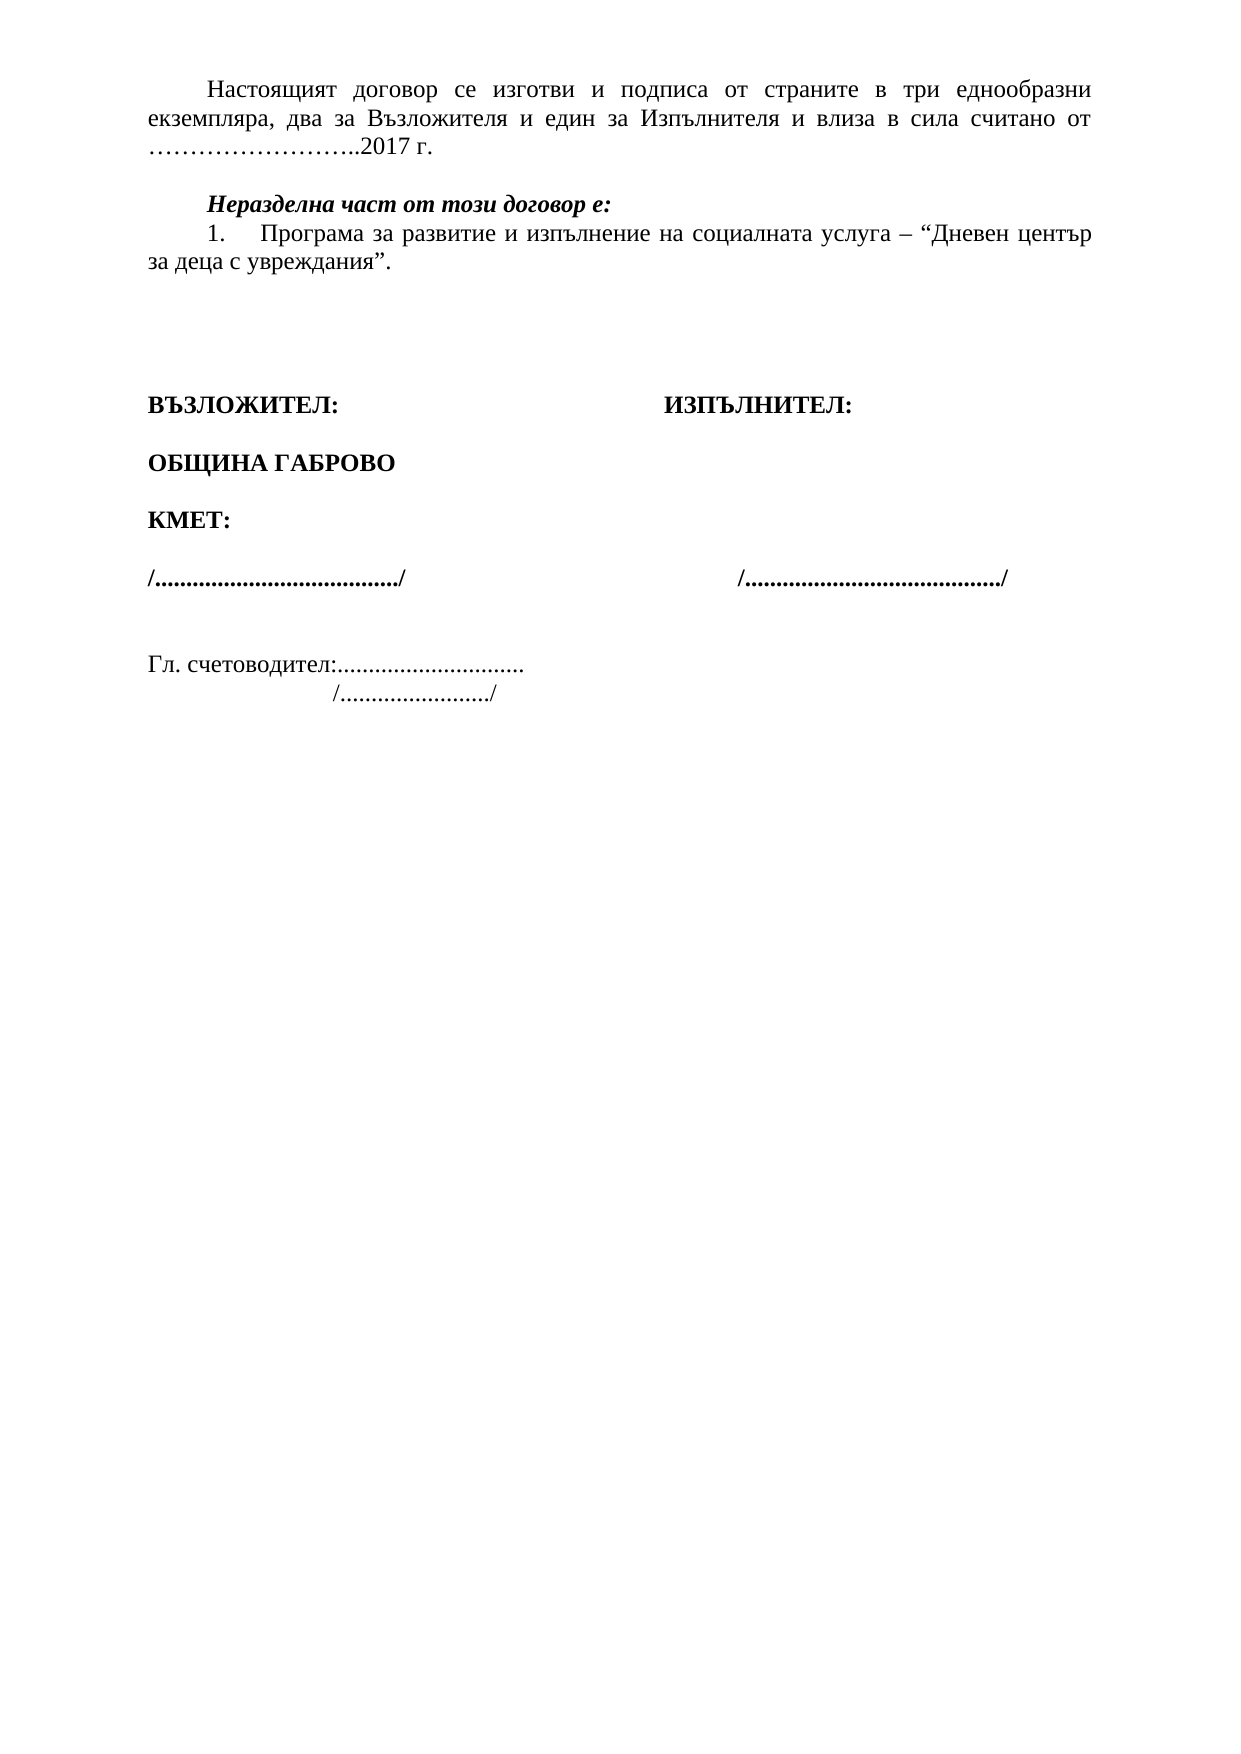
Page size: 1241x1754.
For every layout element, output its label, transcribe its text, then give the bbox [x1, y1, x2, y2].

text Неразделна част от този договор е: [148, 189, 1093, 218]
text КМЕТ: [148, 505, 1093, 534]
text Настоящият договор се изготви и подписа от страните в три еднообразни екземпляра, два за Възложителя и един за Изпълнителя и влиза в сила считано от ……………………..2017 г. [148, 74, 1093, 160]
text /......................................./ /........................................./ [148, 563, 1093, 591]
text ОБЩИНА ГАБРОВО [148, 448, 1093, 476]
list Програма за развитие и изпълнение на социалната услуга – “Дневен център за деца с увреждания”. [148, 218, 1093, 275]
text ВЪЗЛОЖИТЕЛ: ИЗПЪЛНИТЕЛ: [148, 390, 1093, 419]
text /......................../ [148, 678, 1093, 706]
text Гл. счетоводител:.............................. [148, 649, 1093, 678]
